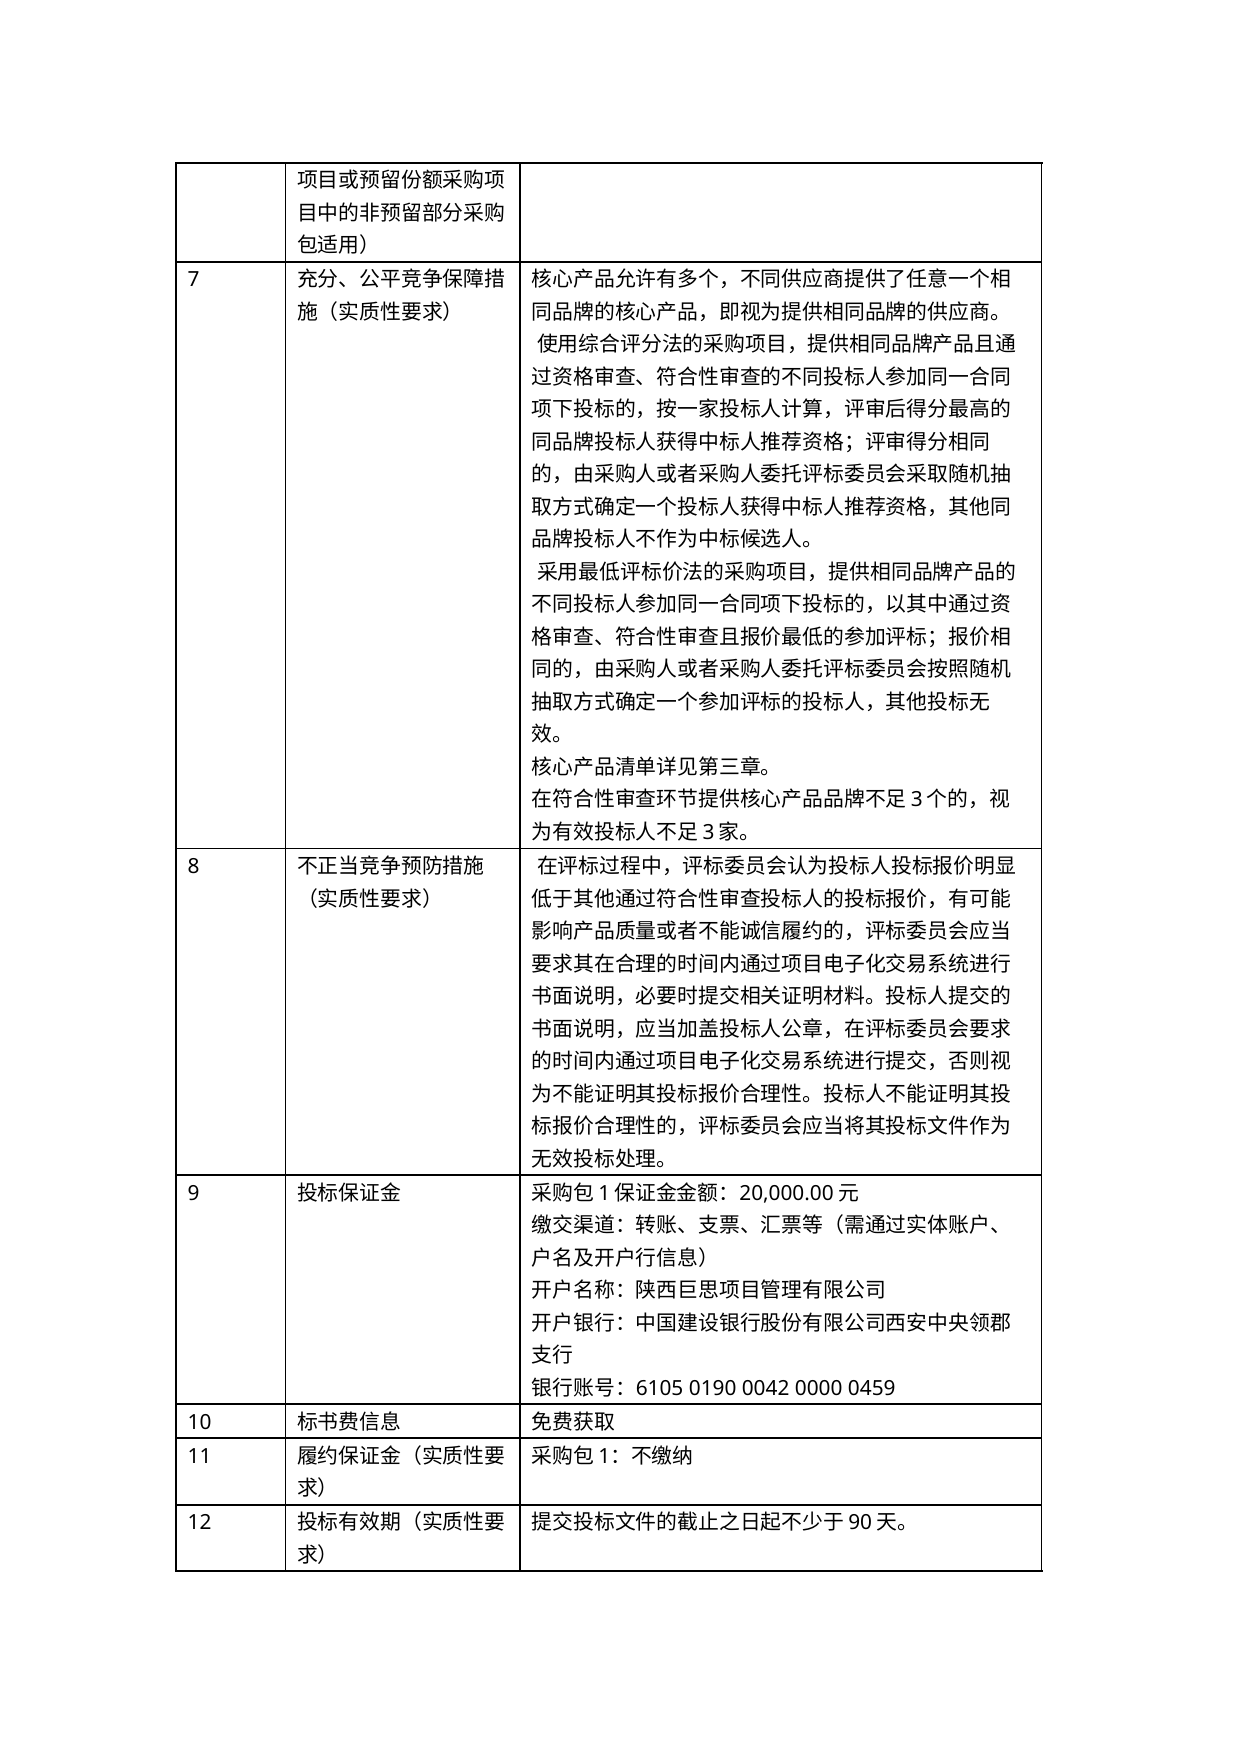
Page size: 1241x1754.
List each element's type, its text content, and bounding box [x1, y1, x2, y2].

table_cell 6 [177, 164, 285, 261]
table_cell 投标保证金 [286, 1176, 519, 1403]
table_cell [286, 164, 519, 261]
table_cell 充分、公平竞争保障措施（实质性要求） [286, 263, 519, 848]
table_cell 采购包1：不缴纳 [521, 1439, 1041, 1504]
table_cell 不正当竞争预防措施（实质性要求） [286, 849, 519, 1174]
table_cell 提交投标文件的截止之日起不少于90天。 [521, 1506, 1041, 1570]
table_cell 履约保证金（实质性要求） [286, 1439, 519, 1504]
table_cell 免费获取 [521, 1405, 1041, 1437]
table_cell 投标有效期（实质性要求） [286, 1506, 519, 1570]
table_cell 11 [177, 1439, 285, 1504]
table_cell 7 [177, 263, 285, 848]
table_cell 10 [177, 1405, 285, 1437]
table_cell 9 [177, 1176, 285, 1403]
table_cell 8 [177, 849, 285, 1174]
table_cell 核心产品允许有多个，不同供应商提供了任意一个相同品牌的核心产品，即视为提供相同品牌的供应商。 使用综合评分法的采购项目，提供相同品牌产品且通过资格审查、符合性审查的不同投标人参加同一合同项下投标的，按一家投标人计算，评审后得分最高的同品牌投标人获得中标人推荐资格；评审得分相同的，由采购人或者采购人委托评标委员会采取随机抽取方式确定一个投标人获得中标人推荐资格，其他同品牌投标人不作为中标候选人。 采用最低评标价法的采购项目，提供相同品牌产品的不同投标人参加同一合同项下投标的，以其中通过资格审查、符合性审查且报价最低的参加评标；报价相同的，由采购人或者采购人委托评标委员会按照随机抽取方式确定一个参加评标的投标人，其他投标无效。 核心产品清单详见第三章。 在符合性审查环节提供核心产品品牌不足3个的，视为有效投标人不足3家。 [521, 263, 1041, 848]
table_cell 标书费信息 [286, 1405, 519, 1437]
table_cell 在评标过程中，评标委员会认为投标人投标报价明显低于其他通过符合性审查投标人的投标报价，有可能影响产品质量或者不能诚信履约的，评标委员会应当要求其在合理的时间内通过项目电子化交易系统进行书面说明，必要时提交相关证明材料。投标人提交的书面说明，应当加盖投标人公章，在评标委员会要求的时间内通过项目电子化交易系统进行提交，否则视为不能证明其投标报价合理性。投标人不能证明其投标报价合理性的，评标委员会应当将其投标文件作为无效投标处理。 [521, 849, 1041, 1174]
table_cell 采购包1保证金金额：20,000.00元 缴交渠道：转账、支票、汇票等（需通过实体账户、户名及开户行信息） 开户名称：陕西巨思项目管理有限公司 开户银行：中国建设银行股份有限公司西安中央领郡支行 银行账号：6105 0190 0042 0000 0459 [521, 1176, 1041, 1403]
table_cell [521, 164, 1041, 261]
table_cell 12 [177, 1506, 285, 1570]
